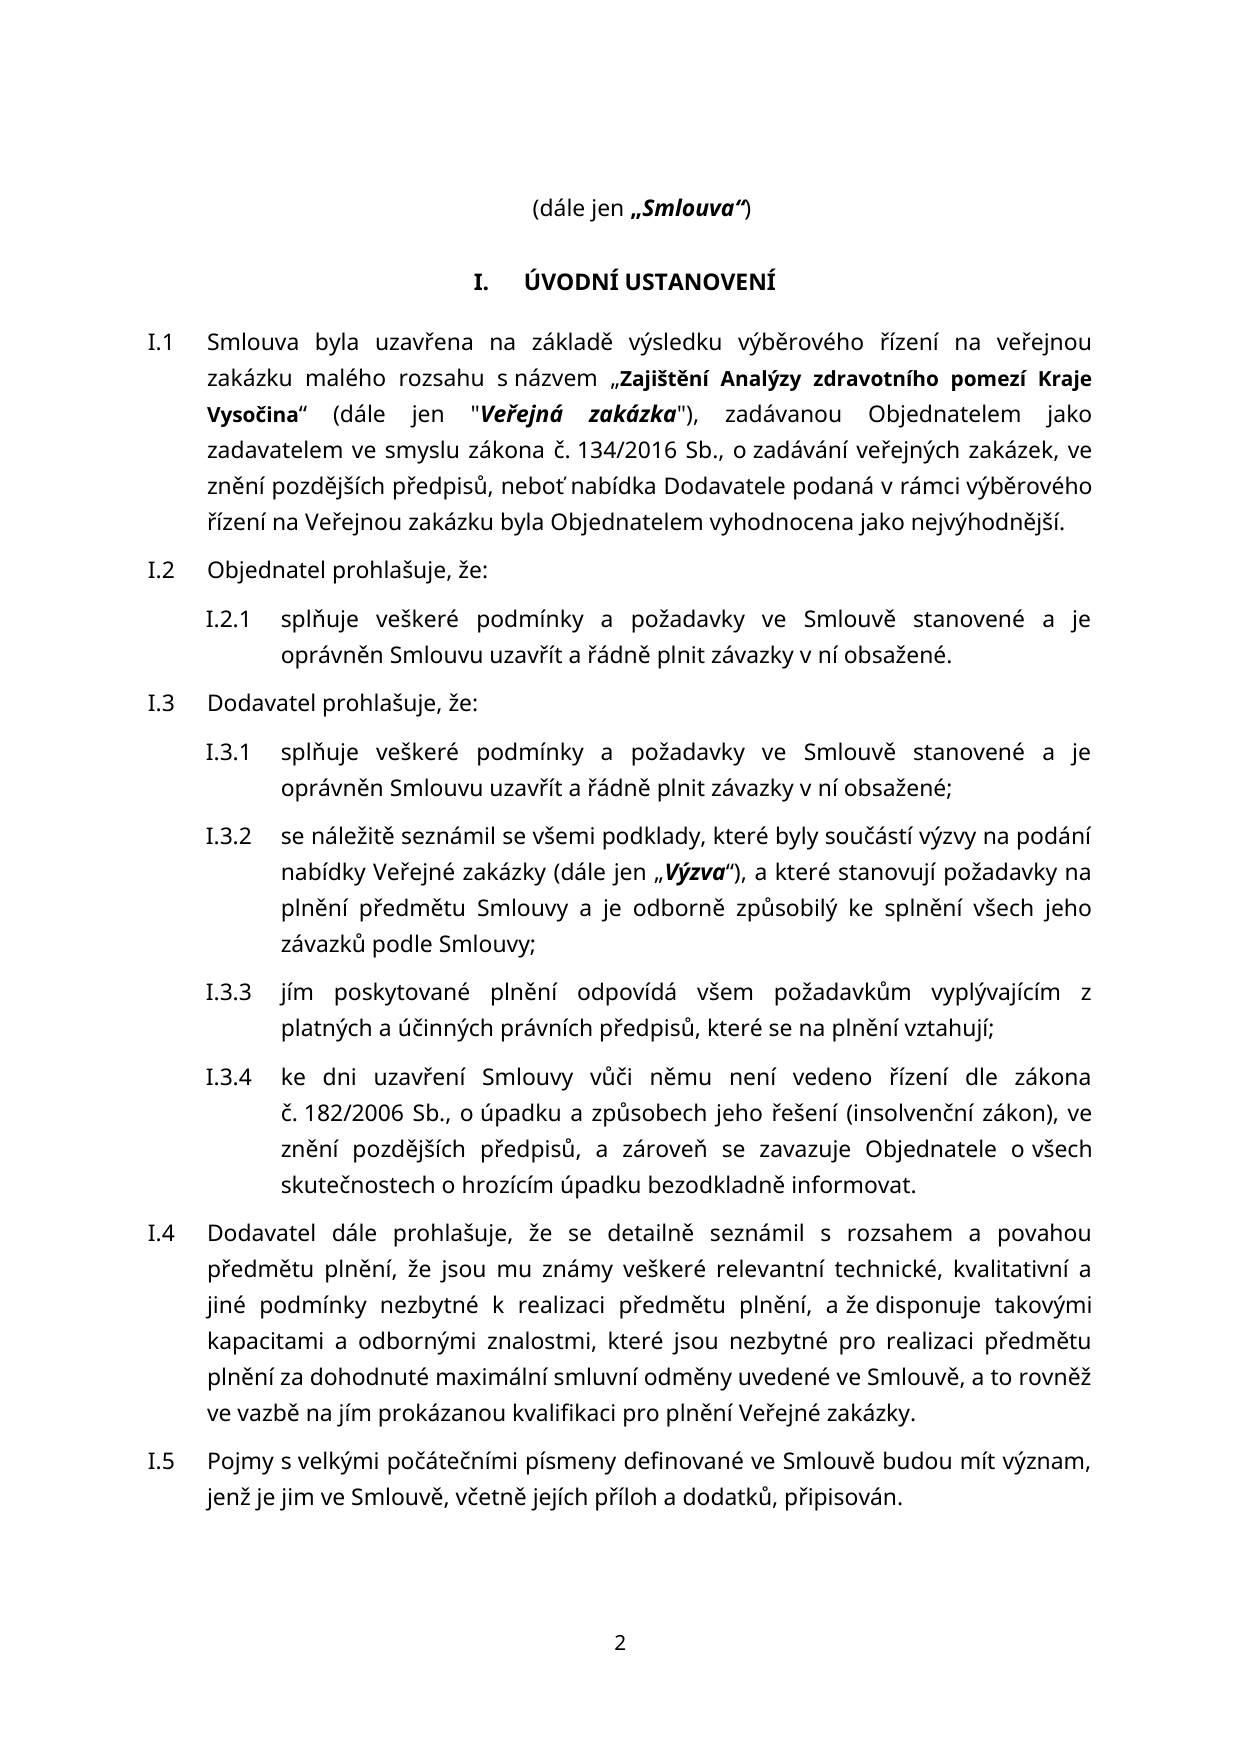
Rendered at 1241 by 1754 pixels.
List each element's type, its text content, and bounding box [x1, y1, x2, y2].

text (dále jen „Smlouva“) [185, 192, 1092, 223]
list Smlouva byla uzavřena na základě výsledku výběrového řízení na veřejnou zakázku malého rozsahu s názvem „Zajištění Analýzy zdravotního pomezí Kraje Vysočina“ (dále jen "Veřejná zakázka"), zadávanou Objednatelem jako zadavatelem ve smyslu zákona č. 134/2016 Sb., o zadávání veřejných zakázek, ve znění pozdějších předpisů, neboť nabídka Dodavatele podaná v rámci výběrového řízení na Veřejnou zakázku byla Objednatelem vyhodnocena jako nejvýhodnější. [148, 326, 1092, 537]
list se náležitě seznámil se všemi podklady, které byly součástí výzvy na podání nabídky Veřejné zakázky (dále jen „Výzva“), a které stanovují požadavky na plnění předmětu Smlouvy a je odborně způsobilý ke splnění všech jeho závazků podle Smlouvy; [206, 820, 1092, 959]
list Dodavatel dále prohlašuje, že se detailně seznámil s rozsahem a povahou předmětu plnění, že jsou mu známy veškeré relevantní technické, kvalitativní a jiné podmínky nezbytné k realizaci předmětu plnění, a že disponuje takovými kapacitami a odbornými znalostmi, které jsou nezbytné pro realizaci předmětu plnění za dohodnuté maximální smluvní odměny uvedené ve Smlouvě, a to rovněž ve vazbě na jím prokázanou kvalifikaci pro plnění Veřejné zakázky. [148, 1217, 1092, 1428]
list ke dni uzavření Smlouvy vůči němu není vedeno řízení dle zákona č. 182/2006 Sb., o úpadku a způsobech jeho řešení (insolvenční zákon), ve znění pozdějších předpisů, a zároveň se zavazuje Objednatele o všech skutečnostech o hrozícím úpadku bezodkladně informovat. [206, 1061, 1092, 1200]
list Objednatel prohlašuje, že: [148, 554, 1092, 586]
list splňuje veškeré podmínky a požadavky ve Smlouvě stanovené a je oprávněn Smlouvu uzavřít a řádně plnit závazky v ní obsažené; [206, 736, 1092, 803]
list splňuje veškeré podmínky a požadavky ve Smlouvě stanovené a je oprávněn Smlouvu uzavřít a řádně plnit závazky v ní obsažené. [206, 603, 1092, 670]
list Dodavatel prohlašuje, že: [148, 687, 1092, 718]
list jím poskytované plnění odpovídá všem požadavkům vyplývajícím z platných a účinných právních předpisů, které se na plnění vztahují; [206, 976, 1092, 1043]
subtitle ÚVODNÍ USTANOVENÍ [157, 265, 1092, 297]
list Pojmy s velkými počátečními písmeny definované ve Smlouvě budou mít význam, jenž je jim ve Smlouvě, včetně jejích příloh a dodatků, připisován. [148, 1445, 1092, 1512]
